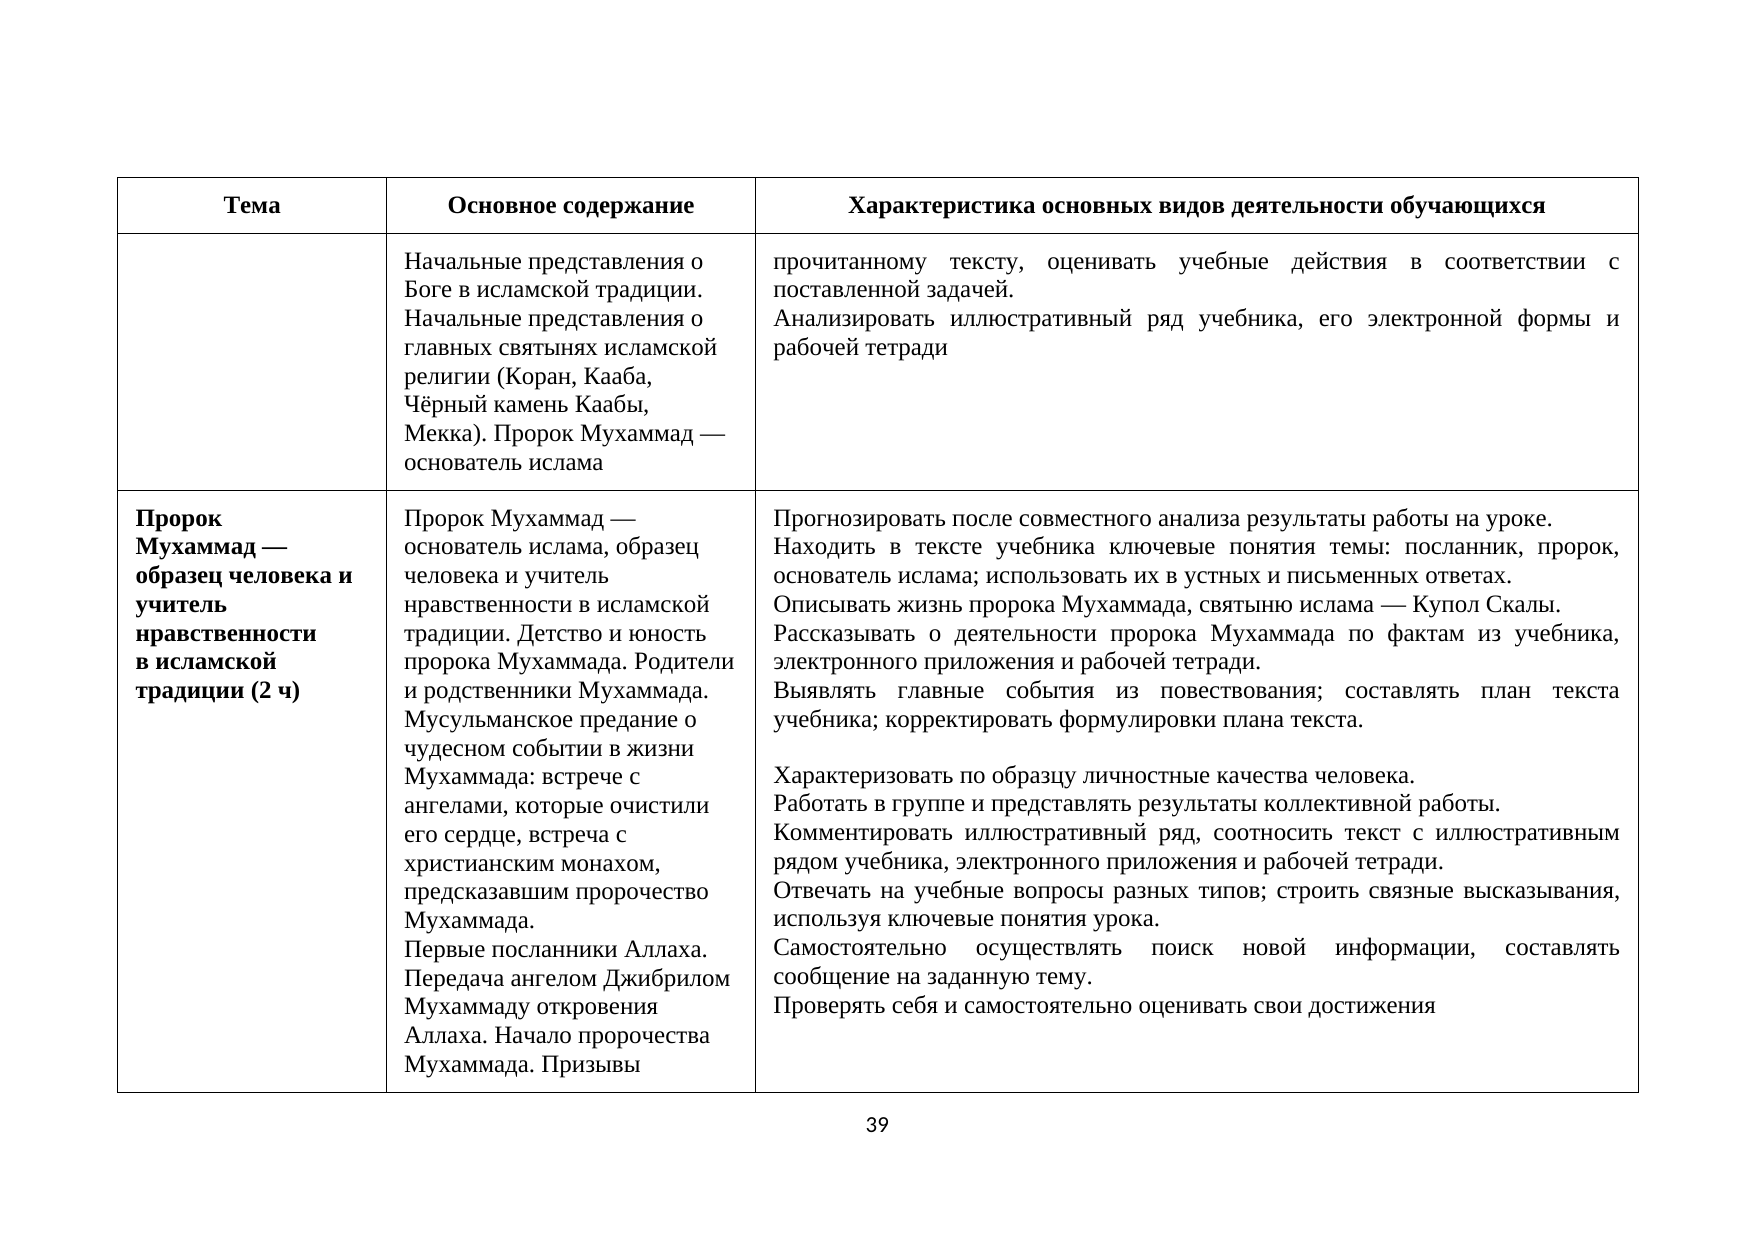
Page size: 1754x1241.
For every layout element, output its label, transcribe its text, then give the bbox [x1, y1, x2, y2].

table_header Характеристика основных видов деятельности обучающихся [756, 178, 1638, 233]
table_cell Прогнозировать после совместного анализа результаты работы на уроке. Находить в тексте учебника ключевые понятия темы: посланник, пророк, основатель ислама; использовать их в устных и письменных ответах. Описывать жизнь пророка Мухаммада, святыню ислама — Купол Скалы. Рассказывать о деятельности пророка Мухаммада по фактам из учебника, электронного приложения и рабочей тетради. Выявлять главные события из повествования; составлять план текста учебника; корректировать формулировки плана текста. [756, 491, 1638, 747]
table_cell Пророк Мухаммад — основатель ислама, образец человека и учитель нравственности в исламской традиции. Детство и юность пророка Мухаммада. Родители и родственники Мухаммада. Мусульманское предание о чудесном событии в жизни Мухаммада: встрече с ангелами, которые очистили его сердце, встреча с христианским монахом, предсказавшим пророчество Мухаммада. Первые посланники Аллаха. Передача ангелом Джибрилом Мухаммаду откровения Аллаха. Начало пророчества Мухаммада. Призывы Мухаммада к новой вере. Чудесное путешествие пророка с ангелом Джибрилом на крылатом животном — Аль-Бураке на гору Синай и в Иерусалим. Встреча Мухаммада с Аллахом. Наказ Аллаха, который он передал для людей через пророка Мухаммада. Информация о пророках в других религиозных культурах народов России [387, 491, 755, 1092]
table_header Основное содержание [387, 178, 755, 233]
table_cell Пророк Мухаммад — образец человека и учитель нравственности в исламской традиции (2 ч) [118, 491, 386, 1092]
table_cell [756, 747, 1638, 1092]
table_cell [118, 234, 386, 490]
table_header Тема [118, 178, 386, 233]
